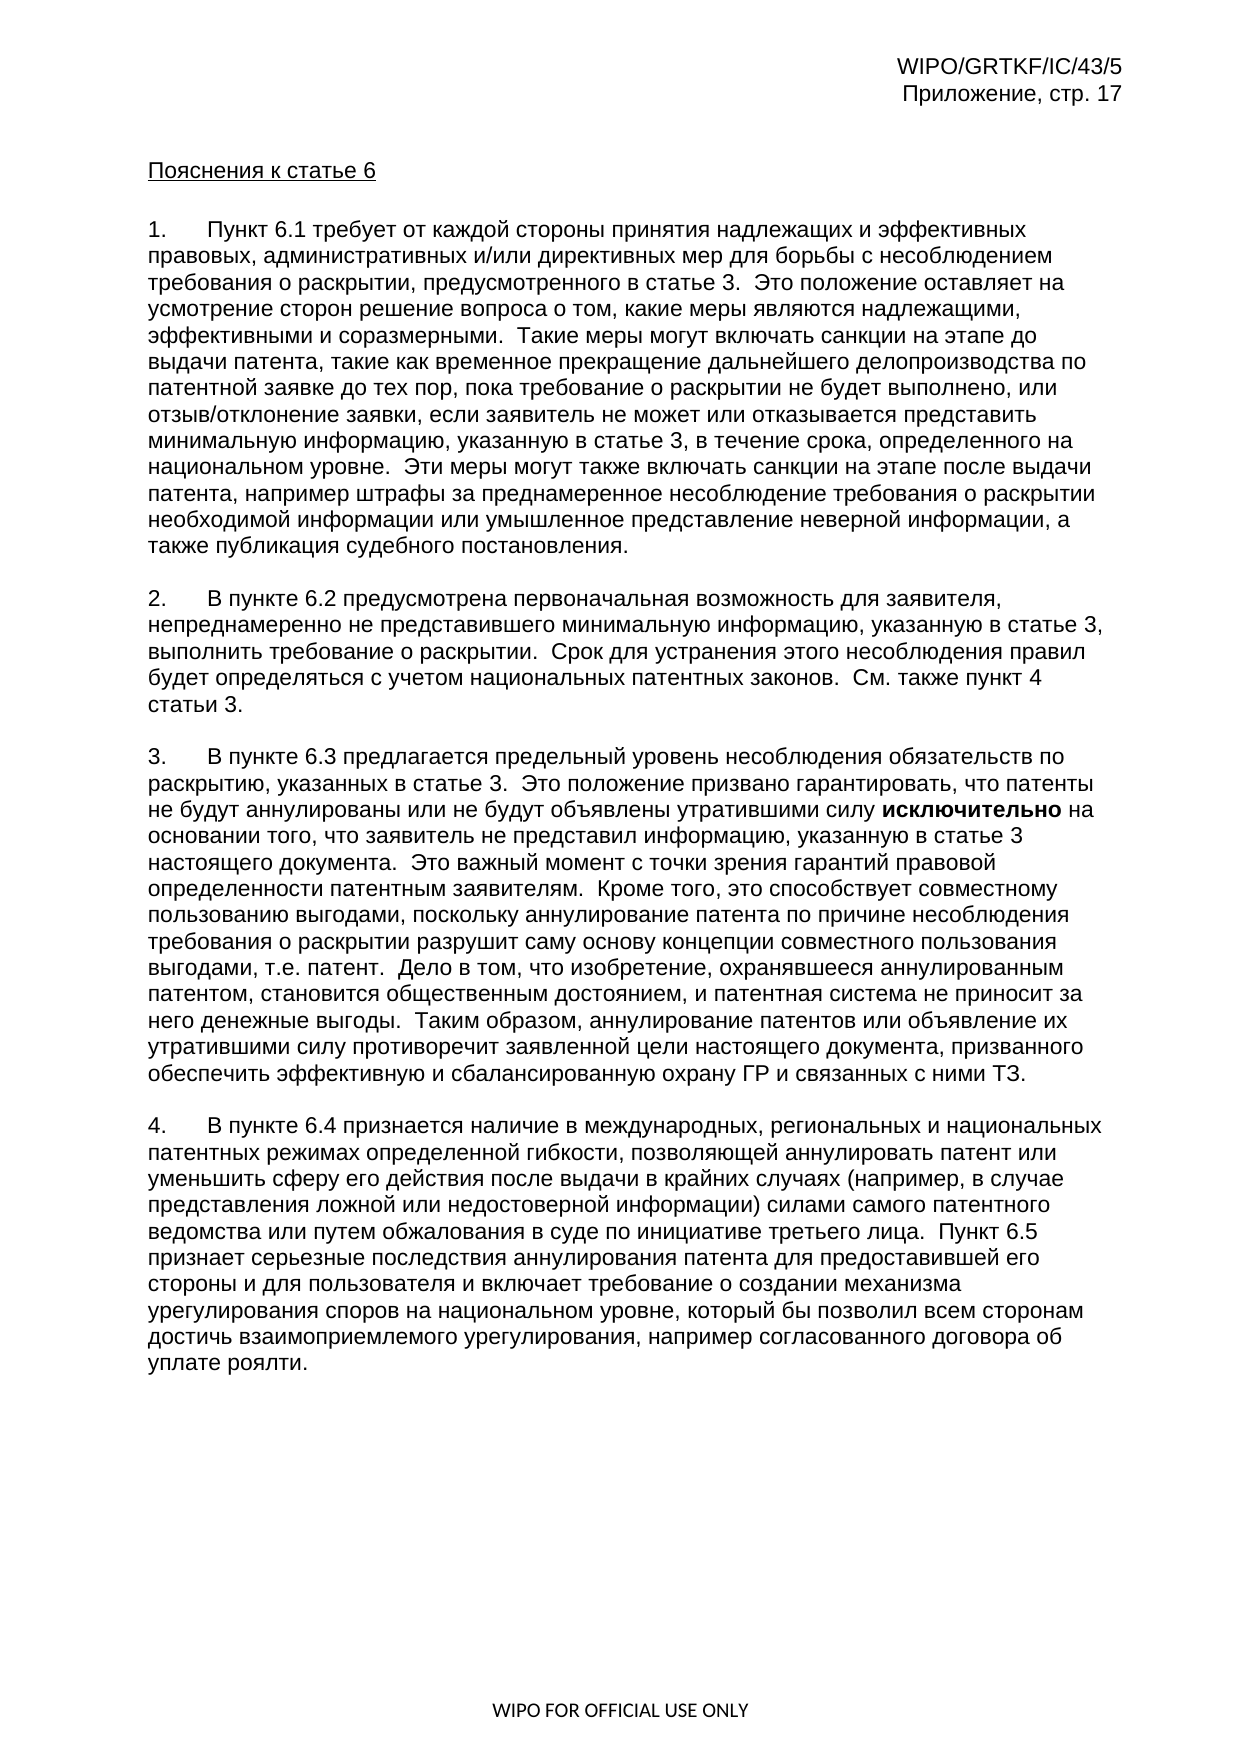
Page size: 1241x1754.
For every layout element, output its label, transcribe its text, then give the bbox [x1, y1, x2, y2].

text 4. В пункте 6.4 признается наличие в международных, региональных и национальных патентных режимах определенной гибкости, позволяющей аннулировать патент или уменьшить сферу его действия после выдачи в крайних случаях (например, в случае представления ложной или недостоверной информации) силами самого патентного ведомства или путем обжалования в суде по инициативе третьего лица. Пункт 6.5 признает серьезные последствия аннулирования патента для предоставившей его стороны и для пользователя и включает требование о создании механизма урегулирования споров на национальном уровне, который бы позволил всем сторонам достичь взаимоприемлемого урегулирования, например согласованного договора об уплате роялти. [148, 1112, 1122, 1376]
text 3. В пункте 6.3 предлагается предельный уровень несоблюдения обязательств по раскрытию, указанных в статье 3. Это положение призвано гарантировать, что патенты не будут аннулированы или не будут объявлены утратившими силу исключительно на основании того, что заявитель не представил информацию, указанную в статье 3 настоящего документа. Это важный момент с точки зрения гарантий правовой определенности патентным заявителям. Кроме того, это способствует совместному пользованию выгодами, поскольку аннулирование патента по причине несоблюдения требования о раскрытии разрушит саму основу концепции совместного пользования выгодами, т.е. патент. Дело в том, что изобретение, охранявшееся аннулированным патентом, становится общественным достоянием, и патентная система не приносит за него денежные выгоды. Таким образом, аннулирование патентов или объявление их утратившими силу противоречит заявленной цели настоящего документа, призванного обеспечить эффективную и сбалансированную охрану ГР и связанных с ними ТЗ. [148, 743, 1122, 1086]
subtitle Пояснения к статье 6 [148, 157, 1122, 183]
text 2. В пункте 6.2 предусмотрена первоначальная возможность для заявителя, непреднамеренно не представившего минимальную информацию, указанную в статье 3, выполнить требование о раскрытии. Срок для устранения этого несоблюдения правил будет определяться с учетом национальных патентных законов. См. также пункт 4 статьи 3. [148, 585, 1122, 717]
text 1. Пункт 6.1 требует от каждой стороны принятия надлежащих и эффективных правовых, административных и/или директивных мер для борьбы с несоблюдением требования о раскрытии, предусмотренного в статье 3. Это положение оставляет на усмотрение сторон решение вопроса о том, какие меры являются надлежащими, эффективными и соразмерными. Такие меры могут включать санкции на этапе до выдачи патента, такие как временное прекращение дальнейшего делопроизводства по патентной заявке до тех пор, пока требование о раскрытии не будет выполнено, или отзыв/отклонение заявки, если заявитель не может или отказывается представить минимальную информацию, указанную в статье 3, в течение срока, определенного на национальном уровне. Эти меры могут также включать санкции на этапе после выдачи патента, например штрафы за преднамеренное несоблюдение требования о раскрытии необходимой информации или умышленное представление неверной информации, а также публикация судебного постановления. [148, 216, 1122, 559]
